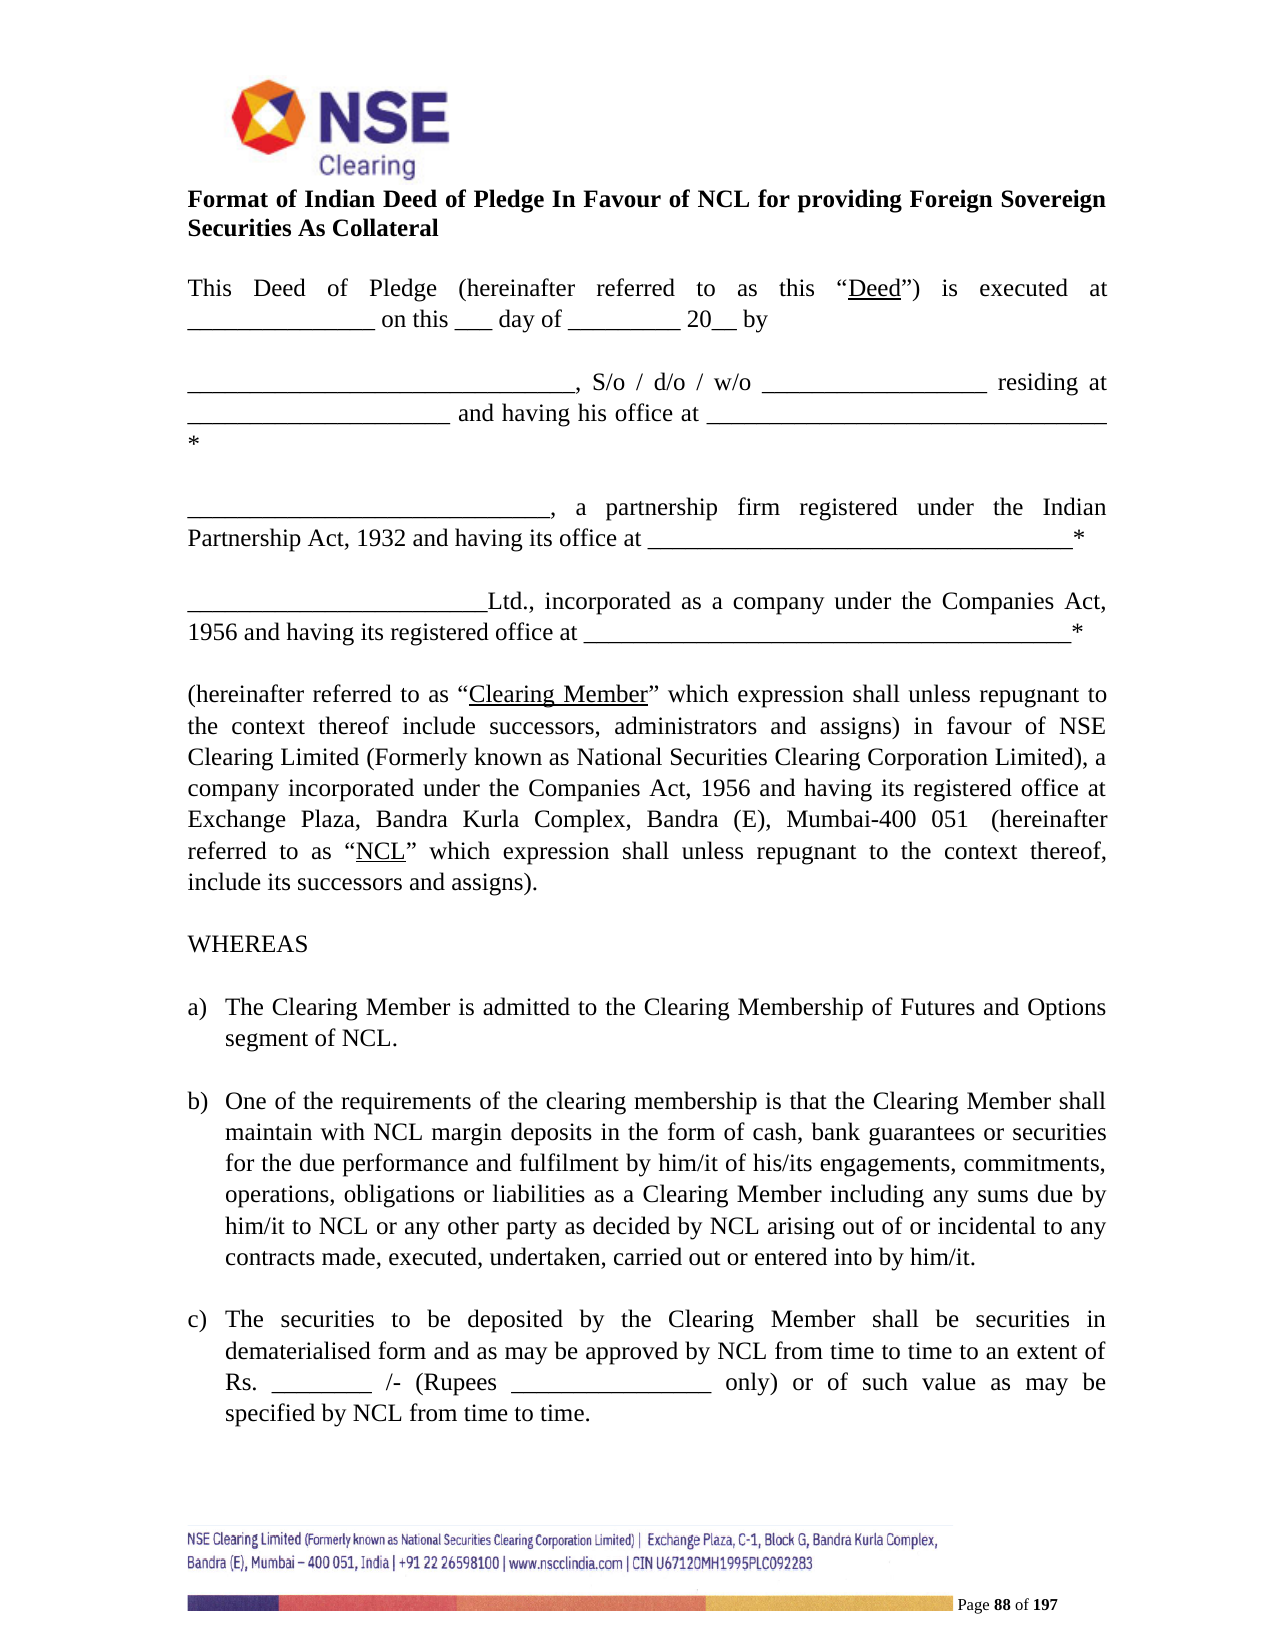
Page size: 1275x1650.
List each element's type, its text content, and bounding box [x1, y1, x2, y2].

picture [187, 75, 493, 185]
list One of the requirements of the clearing membership is that the Clearing Member shall maintain with NCL margin deposits in the form of cash, bank guarantees or securities for the due performance and fulfilment by him/it of his/its engagements, commitments, operations, obligations or liabilities as a Clearing Member including any sums due by him/it to NCL or any other party as decided by NCL arising out of or incidental to any contracts made, executed, undertaken, carried out or entered into by him/it. [187, 1083, 1107, 1271]
text _______________________________, S/o / d/o / w/o __________________ residing at _____________________ and having his office at ________________________________ * [187, 364, 1107, 458]
text ________________________Ltd., incorporated as a company under the Companies Act, 1956 and having its registered office at _______________________________________* [187, 583, 1107, 646]
text (hereinafter referred to as “Clearing Member” which expression shall unless repugnant to the context thereof include successors, administrators and assigns) in favour of NSE Clearing Limited (Formerly known as National Securities Clearing Corporation Limited), a company incorporated under the Companies Act, 1956 and having its registered office at Exchange Plaza, Bandra Kurla Complex, Bandra (E), Mumbai-400 051 (hereinafter referred to as “NCL” which expression shall unless repugnant to the context thereof, include its successors and assigns). [187, 677, 1107, 896]
text This Deed of Pledge (hereinafter referred to as this “Deed”) is executed at _______________ on this ___ day of _________ 20__ by [187, 271, 1107, 333]
text WHEREAS [187, 927, 1107, 958]
picture [187, 1525, 954, 1611]
list The securities to be deposited by the Clearing Member shall be securities in dematerialised form and as may be approved by NCL from time to time to an extent of Rs. ________ /- (Rupees ________________ only) or of such value as may be specified by NCL from time to time. [187, 1302, 1107, 1427]
list The Clearing Member is admitted to the Clearing Membership of Futures and Options segment of NCL. [187, 989, 1107, 1052]
text _____________________________, a partnership firm registered under the Indian Partnership Act, 1932 and having its office at __________________________________* [187, 489, 1107, 552]
text Format of Indian Deed of Pledge In Favour of NCL for providing Foreign Sovereign Securities As Collateral [187, 184, 1107, 242]
